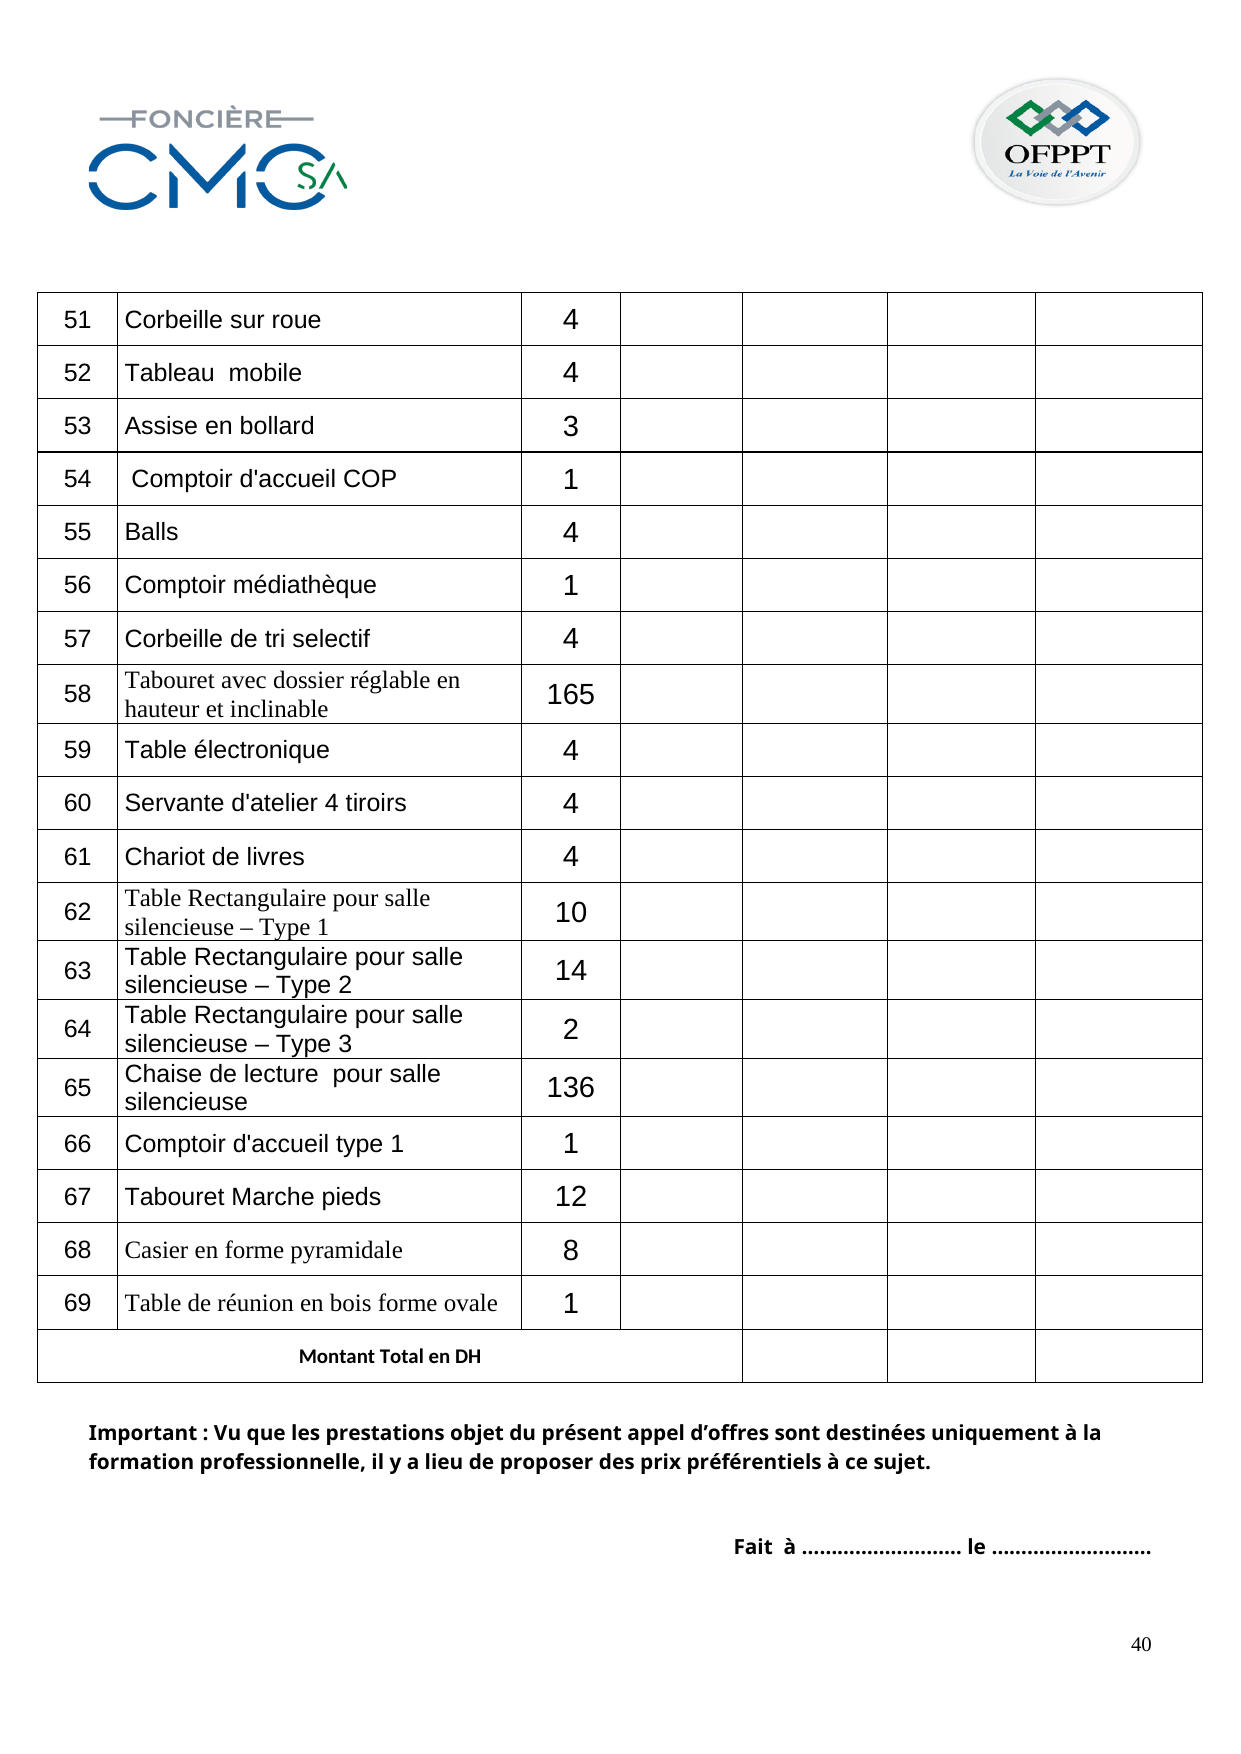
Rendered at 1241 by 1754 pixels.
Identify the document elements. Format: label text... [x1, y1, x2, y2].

table_cell [621, 453, 742, 504]
table_cell [888, 1000, 1035, 1057]
table_cell 62 [38, 883, 117, 940]
table_cell [621, 293, 742, 345]
table_cell Table Rectangulaire pour salle silencieuse – Type 2 [118, 941, 521, 999]
table_cell 52 [38, 346, 117, 398]
table_cell [888, 346, 1035, 398]
table_cell 64 [38, 1000, 117, 1057]
table_cell Table Rectangulaire pour salle silencieuse – Type 1 [118, 883, 521, 940]
table_cell [743, 1330, 887, 1382]
table_cell 60 [38, 777, 117, 829]
table_cell 1 [522, 1276, 620, 1328]
table_cell 55 [38, 506, 117, 558]
table_cell [743, 1117, 887, 1169]
table_cell Servante d'atelier 4 tiroirs [118, 777, 521, 829]
table_cell 4 [522, 830, 620, 882]
table_cell [888, 724, 1035, 776]
table_cell 14 [522, 941, 620, 999]
table_cell [1036, 1117, 1202, 1169]
table_cell 51 [38, 293, 117, 345]
table_cell 136 [522, 1059, 620, 1116]
table_cell [743, 559, 887, 611]
table_cell [743, 777, 887, 829]
table_cell [743, 453, 887, 504]
picture [88, 105, 348, 210]
table_cell [1036, 1223, 1202, 1275]
table_cell 68 [38, 1223, 117, 1275]
table_cell 63 [38, 941, 117, 999]
table_cell [1036, 559, 1202, 611]
table_cell 57 [38, 612, 117, 664]
table_cell [888, 506, 1035, 558]
table_cell Chaise de lecture pour salle silencieuse [118, 1059, 521, 1116]
table_cell Table de réunion en bois forme ovale [118, 1276, 521, 1328]
table_cell [621, 506, 742, 558]
table_cell [888, 612, 1035, 664]
table_cell 4 [522, 777, 620, 829]
table_cell 54 [38, 453, 117, 504]
table_cell Table Rectangulaire pour salle silencieuse – Type 3 [118, 1000, 521, 1057]
table_cell [888, 559, 1035, 611]
table_cell 69 [38, 1276, 117, 1328]
table_cell 1 [522, 1117, 620, 1169]
table_cell [1036, 777, 1202, 829]
table_cell [888, 399, 1035, 451]
table_cell [888, 777, 1035, 829]
table_cell [1036, 293, 1202, 345]
table_cell Corbeille sur roue [118, 293, 521, 345]
table_cell [888, 293, 1035, 345]
table_cell [1036, 1000, 1202, 1057]
table_cell [1036, 1059, 1202, 1116]
table_cell 59 [38, 724, 117, 776]
table_cell [743, 883, 887, 940]
table_cell 4 [522, 724, 620, 776]
table_cell [888, 1059, 1035, 1116]
table_cell [888, 830, 1035, 882]
table_cell Tabouret Marche pieds [118, 1170, 521, 1222]
table_cell Tableau mobile [118, 346, 521, 398]
table_cell [888, 941, 1035, 999]
table_cell 2 [522, 1000, 620, 1057]
table_cell Balls [118, 506, 521, 558]
table_cell [621, 1170, 742, 1222]
table_cell 8 [522, 1223, 620, 1275]
table_cell [621, 665, 742, 722]
table_cell [1036, 453, 1202, 504]
table_cell 56 [38, 559, 117, 611]
table_cell [888, 1330, 1035, 1382]
table_cell [621, 1276, 742, 1328]
table_cell [621, 1117, 742, 1169]
table_cell [621, 724, 742, 776]
table_cell 65 [38, 1059, 117, 1116]
table_cell 165 [522, 665, 620, 722]
table_cell 4 [522, 293, 620, 345]
table_cell [888, 1117, 1035, 1169]
table_cell 61 [38, 830, 117, 882]
table_cell [743, 506, 887, 558]
table_cell [743, 293, 887, 345]
table_cell [743, 612, 887, 664]
table_cell 4 [522, 612, 620, 664]
table_cell [743, 399, 887, 451]
table_cell 10 [522, 883, 620, 940]
table_cell [621, 941, 742, 999]
table_cell [743, 1223, 887, 1275]
table_cell [1036, 399, 1202, 451]
table_cell 66 [38, 1117, 117, 1169]
table_cell [1036, 506, 1202, 558]
table_cell [743, 724, 887, 776]
table_cell [743, 830, 887, 882]
table_cell Assise en bollard [118, 399, 521, 451]
table_cell [888, 453, 1035, 504]
table_cell [743, 1059, 887, 1116]
text Fait à ……………………… le ……………………… [89, 1532, 1152, 1561]
table_cell 1 [522, 559, 620, 611]
table_cell [743, 665, 887, 722]
table_cell [743, 941, 887, 999]
table_cell [743, 1276, 887, 1328]
table_cell 4 [522, 346, 620, 398]
table_cell [1036, 883, 1202, 940]
table_cell [743, 1170, 887, 1222]
picture [967, 73, 1147, 210]
table_cell Comptoir d'accueil COP [118, 453, 521, 504]
table_cell [1036, 941, 1202, 999]
table_cell [888, 665, 1035, 722]
table_cell [621, 346, 742, 398]
table_cell [1036, 665, 1202, 722]
text Important : Vu que les prestations objet du présent appel d’offres sont destinées uniquement à la formation professionnelle, il y a lieu de proposer des prix préférentiels à ce sujet. [89, 1418, 1152, 1475]
table_cell Comptoir d'accueil type 1 [118, 1117, 521, 1169]
table_cell [621, 612, 742, 664]
table_cell [1036, 346, 1202, 398]
table_cell 12 [522, 1170, 620, 1222]
table_cell 4 [522, 506, 620, 558]
table_cell [1036, 1170, 1202, 1222]
table_cell Casier en forme pyramidale [118, 1223, 521, 1275]
table_cell [621, 777, 742, 829]
table_cell [621, 883, 742, 940]
table_cell [621, 1059, 742, 1116]
table_cell 58 [38, 665, 117, 722]
table_cell Corbeille de tri selectif [118, 612, 521, 664]
table_cell [1036, 1330, 1202, 1382]
table_cell [1036, 724, 1202, 776]
table_cell [621, 1223, 742, 1275]
table_cell [621, 830, 742, 882]
table_cell Montant Total en DH [38, 1330, 742, 1382]
table_cell [621, 1000, 742, 1057]
table_cell 1 [522, 453, 620, 504]
table_cell Table électronique [118, 724, 521, 776]
table_cell [621, 399, 742, 451]
table_cell [888, 1170, 1035, 1222]
table_cell Chariot de livres [118, 830, 521, 882]
table_cell 3 [522, 399, 620, 451]
table_cell [621, 559, 742, 611]
table_cell [1036, 1276, 1202, 1328]
table_cell [1036, 830, 1202, 882]
table_cell [888, 1223, 1035, 1275]
table_cell 67 [38, 1170, 117, 1222]
table_cell [888, 1276, 1035, 1328]
table_cell [888, 883, 1035, 940]
table_cell 53 [38, 399, 117, 451]
table_cell Comptoir médiathèque [118, 559, 521, 611]
table_cell [743, 346, 887, 398]
table_cell Tabouret avec dossier réglable en hauteur et inclinable [118, 665, 521, 722]
table_cell [1036, 612, 1202, 664]
table_cell [743, 1000, 887, 1057]
